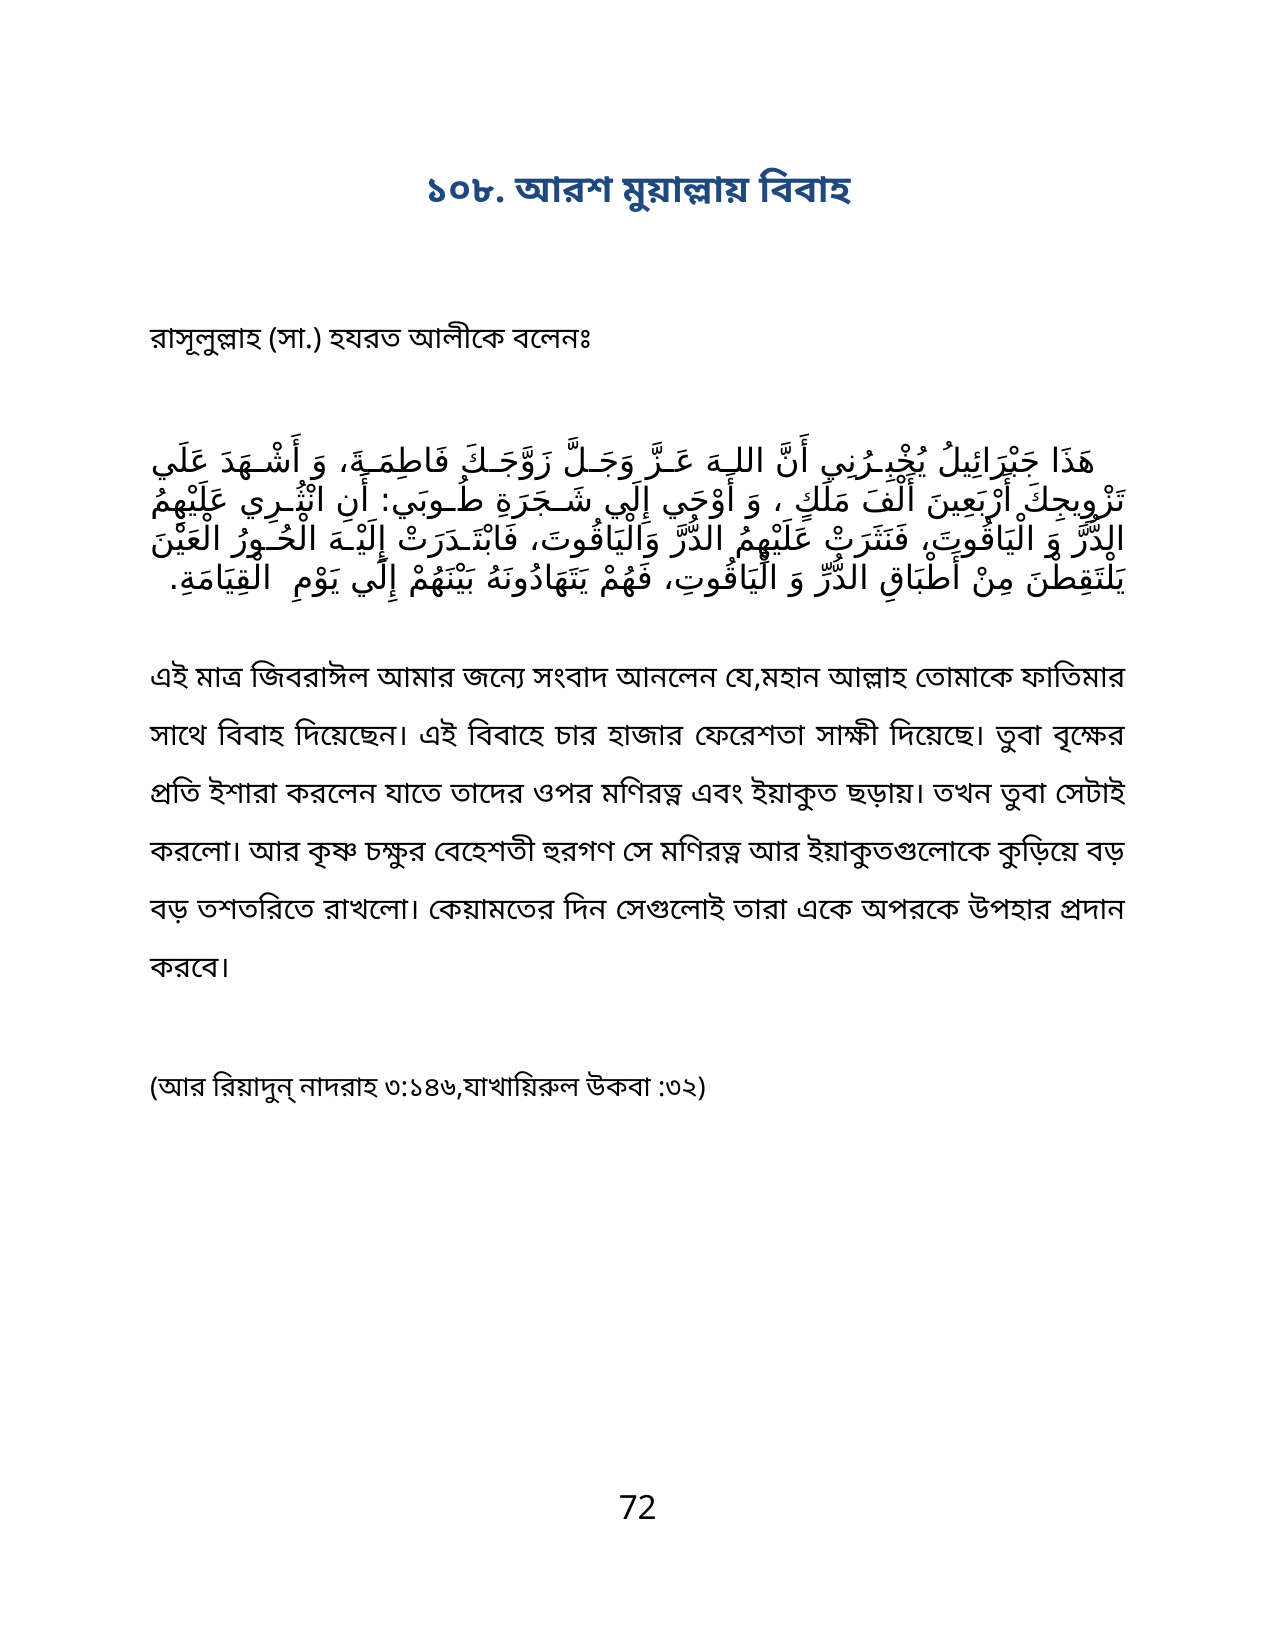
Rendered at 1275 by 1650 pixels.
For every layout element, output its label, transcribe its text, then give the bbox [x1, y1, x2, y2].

text এই মাত্র জিবরাঈল আমার জন্যে সংবাদ আনলেন যে,মহান আল্লাহ তোমাকে ফাতিমার সাথে বিবাহ দিয়েছেন। এই বিবাহে চার হাজার ফেরেশতা সাক্ষী দিয়েছে। তুবা বৃক্ষের প্রতি ইশারা করলেন যাতে তাদের ওপর মণিরত্ন এবং ইয়াকুত ছড়ায়। তখন তুবা সেটাই করলো। আর কৃষ্ণ চক্ষুর বেহেশতী হুরগণ সে মণিরত্ন আর ইয়াকুতগুলোকে কুড়িয়ে বড় বড় তশতরিতে রাখলো। কেয়ামতের দিন সেগুলোই তারা একে অপরকে উপহার প্রদান করবে। [150, 656, 1125, 989]
text هَذَا جَبْرَائِيلُ يُخْبِرُنِي أَنَّ اللهَ عَزَّ وَجَلَّ زَوَّجَكَ فَاطِمَةَ، وَ أَشْهَدَ عَلَي تَزْوِيجِكَ أَرْبَعِينَ أَلْفَ مَلَكٍ ، وَ أَوْحَي إِلَي شَجَرَةِ طُوبَي: أََنِ انْثُرِي عَلَيْهِمُ الدُّرَّ وَ الْيَاقُوتَ، فَنَثَرَتْ عَلَيْهِمُ الدُّرَّ وَالْيَاقُوتَ، فَابْتَدَرَتْ إِلَيْهَ الْحُورُ الْعَيْنَ يَلْتَقِطْنَ مِنْ أَطْبَاقِ الدُّرِّ وَ الْيَاقُوتِ، فَهُمْ يَتَهَادُونَهُ بَيْنَهُمْ إِلَي يَوْمِ الْقِيَامَةِ. [150, 442, 1125, 597]
subtitle ১০৮. আরশ মুয়াল্লায় বিবাহ [150, 162, 1125, 218]
text (আর রিয়াদুন্ নাদরাহ ৩:১৪৬,যাখায়িরুল উকবা :৩২) [150, 1068, 1125, 1108]
text রাসূলুল্লাহ (সা.) হযরত আলীকে বলেনঃ [150, 318, 1125, 361]
